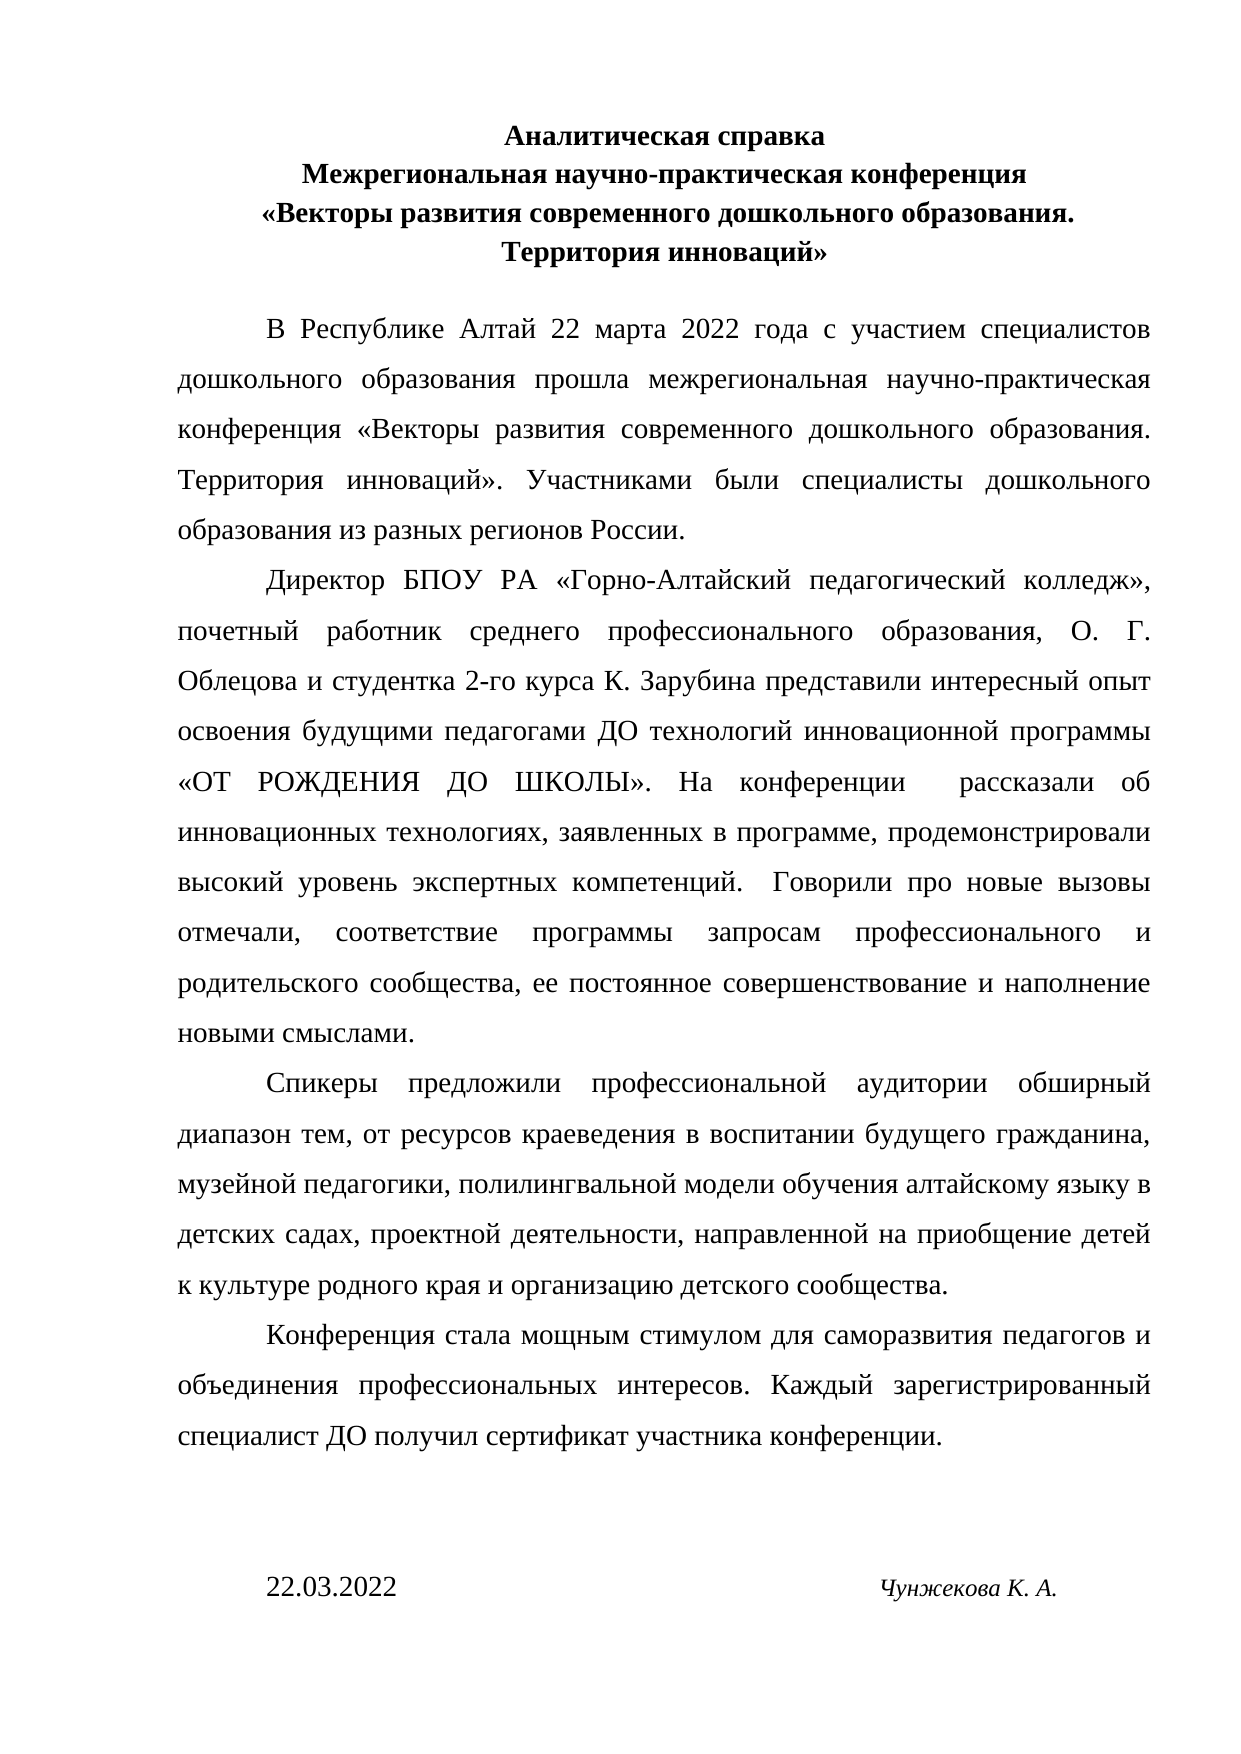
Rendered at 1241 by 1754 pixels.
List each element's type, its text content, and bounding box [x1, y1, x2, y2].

text «Векторы развития современного дошкольного образования. Территория инноваций» [177, 195, 1152, 267]
text В Республике Алтай 22 марта 2022 года с участием специалистов дошкольного образования прошла межрегиональная научно-практическая конференция «Векторы развития современного дошкольного образования. Территория инноваций». Участниками были специалисты дошкольного образования из разных регионов России. [177, 311, 1152, 546]
text 22.03.2022 Чунжекова К. А. [177, 1569, 1152, 1602]
text Спикеры предложили профессиональной аудитории обширный диапазон тем, от ресурсов краеведения в воспитании будущего гражданина, музейной педагогики, полилингвальной модели обучения алтайскому языку в детских садах, проектной деятельности, направленной на приобщение детей к культуре родного края и организацию детского сообщества. [177, 1066, 1152, 1300]
text Аналитическая справка [177, 118, 1152, 152]
text Межрегиональная научно-практическая конференция [177, 157, 1152, 190]
text Директор БПОУ РА «Горно-Алтайский педагогический колледж», почетный работник среднего профессионального образования, О. Г. Облецова и студентка 2-го курса К. Зарубина представили интересный опыт освоения будущими педагогами ДО технологий инновационной программы «ОТ РОЖДЕНИЯ ДО ШКОЛЫ». На конференции рассказали об инновационных технологиях, заявленных в программе, продемонстрировали высокий уровень экспертных компетенций. Говорили про новые вызовы отмечали, соответствие программы запросам профессионального и родительского сообщества, ее постоянное совершенствование и наполнение новыми смыслами. [177, 562, 1152, 1049]
text Конференция стала мощным стимулом для саморазвития педагогов и объединения профессиональных интересов. Каждый зарегистрированный специалист ДО получил сертификат участника конференции. [177, 1317, 1152, 1451]
